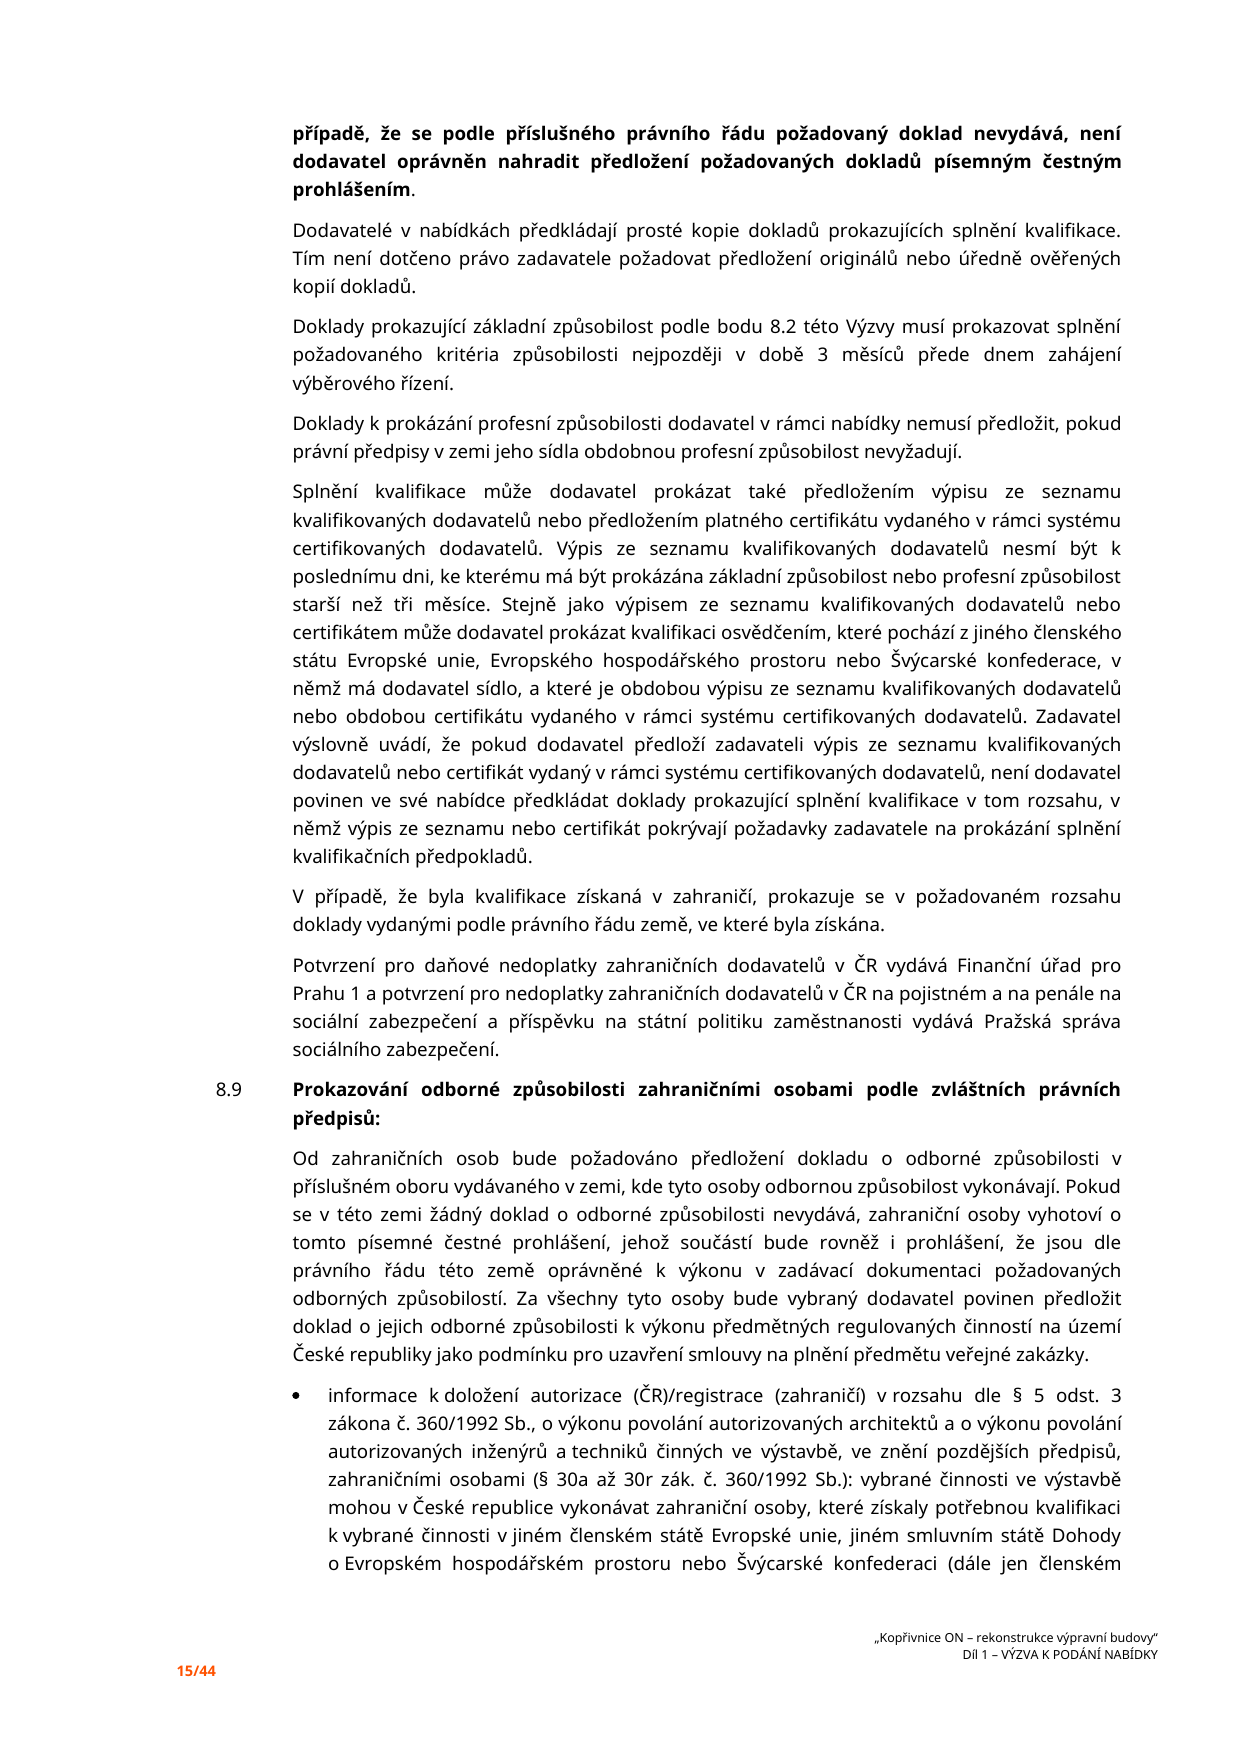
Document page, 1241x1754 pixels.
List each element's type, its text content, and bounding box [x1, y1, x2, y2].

text V případě, že byla kvalifikace získaná v zahraničí, prokazuje se v požadovaném rozsahu doklady vydanými podle právního řádu země, ve které byla získána. [292, 884, 1122, 937]
text Od zahraničních osob bude požadováno předložení dokladu o odborné způsobilosti v příslušném oboru vydávaného v zemi, kde tyto osoby odbornou způsobilost vykonávají. Pokud se v této zemi žádný doklad o odborné způsobilosti nevydává, zahraniční osoby vyhotoví o tomto písemné čestné prohlášení, jehož součástí bude rovněž i prohlášení, že jsou dle právního řádu této země oprávněné k výkonu v zadávací dokumentaci požadovaných odborných způsobilostí. Za všechny tyto osoby bude vybraný dodavatel povinen předložit doklad o jejich odborné způsobilosti k výkonu předmětných regulovaných činností na území České republiky jako podmínku pro uzavření smlouvy na plnění předmětu veřejné zakázky. [292, 1145, 1122, 1367]
text Potvrzení pro daňové nedoplatky zahraničních dodavatelů v ČR vydává Finanční úřad pro Prahu 1 a potvrzení pro nedoplatky zahraničních dodavatelů v ČR na pojistném a na penále na sociální zabezpečení a příspěvku na státní politiku zaměstnanosti vydává Pražská správa sociálního zabezpečení. [292, 952, 1122, 1062]
text Doklady prokazující základní způsobilost podle bodu 8.2 této Výzvy musí prokazovat splnění požadovaného kritéria způsobilosti nejpozději v době 3 měsíců přede dnem zahájení výběrového řízení. [292, 314, 1122, 395]
text Dodavatelé v nabídkách předkládají prosté kopie dokladů prokazujících splnění kvalifikace. Tím není dotčeno právo zadavatele požadovat předložení originálů nebo úředně ověřených kopií dokladů. [292, 217, 1122, 299]
text Prokazování odborné způsobilosti zahraničními osobami podle zvláštních právních předpisů: [216, 1077, 1122, 1130]
text Doklady k prokázání profesní způsobilosti dodavatel v rámci nabídky nemusí předložit, pokud právní předpisy v zemi jeho sídla obdobnou profesní způsobilost nevyžadují. [292, 410, 1122, 464]
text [292, 121, 1122, 202]
text Splnění kvalifikace může dodavatel prokázat také předložením výpisu ze seznamu kvalifikovaných dodavatelů nebo předložením platného certifikátu vydaného v rámci systému certifikovaných dodavatelů. Výpis ze seznamu kvalifikovaných dodavatelů nesmí být k poslednímu dni, ke kterému má být prokázána základní způsobilost nebo profesní způsobilost starší než tři měsíce. Stejně jako výpisem ze seznamu kvalifikovaných dodavatelů nebo certifikátem může dodavatel prokázat kvalifikaci osvědčením, které pochází z jiného členského státu Evropské unie, Evropského hospodářského prostoru nebo Švýcarské konfederace, v němž má dodavatel sídlo, a které je obdobou výpisu ze seznamu kvalifikovaných dodavatelů nebo obdobou certifikátu vydaného v rámci systému certifikovaných dodavatelů. Zadavatel výslovně uvádí, že pokud dodavatel předloží zadavateli výpis ze seznamu kvalifikovaných dodavatelů nebo certifikát vydaný v rámci systému certifikovaných dodavatelů, není dodavatel povinen ve své nabídce předkládat doklady prokazující splnění kvalifikace v tom rozsahu, v němž výpis ze seznamu nebo certifikát pokrývají požadavky zadavatele na prokázání splnění kvalifikačních předpokladů. [292, 479, 1122, 869]
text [292, 1382, 1122, 1576]
